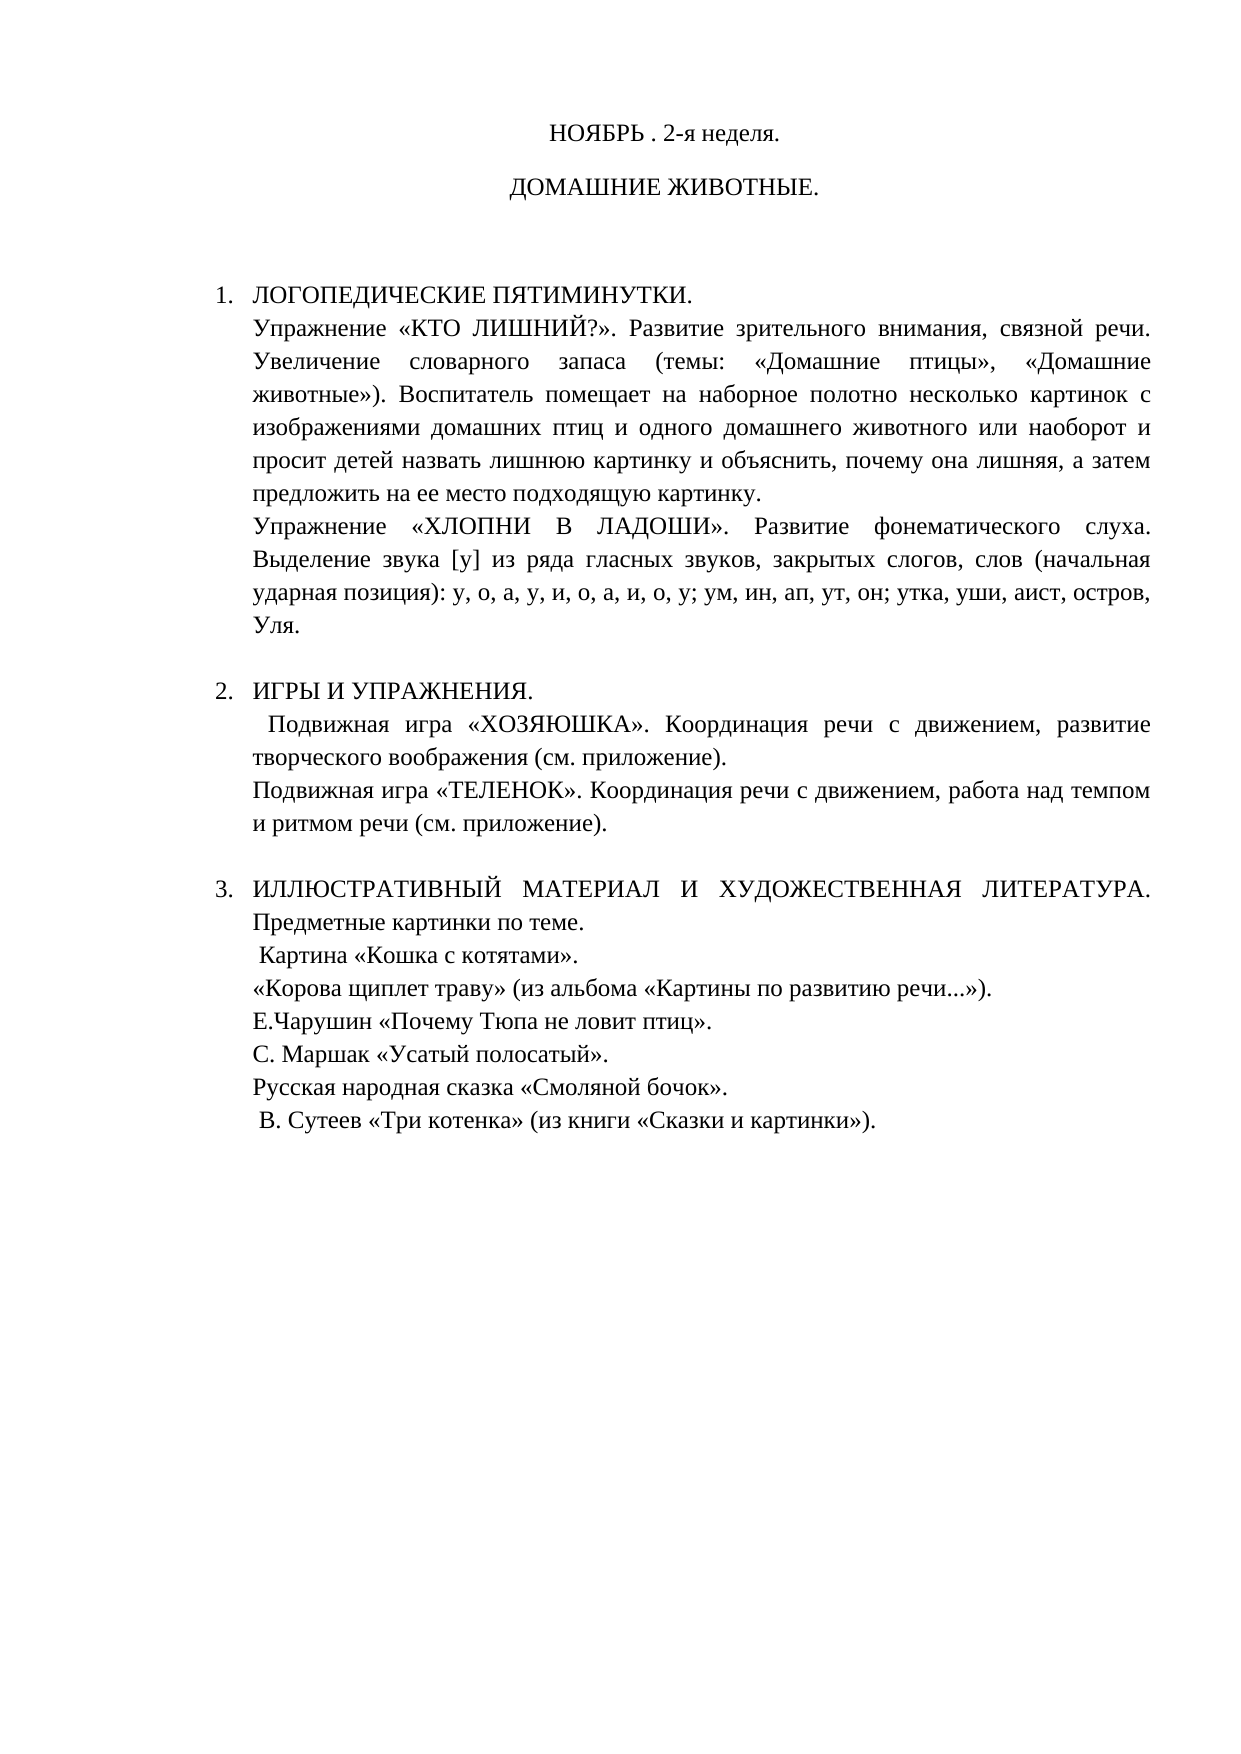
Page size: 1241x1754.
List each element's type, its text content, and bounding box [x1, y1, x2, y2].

list Подвижная игра «ТЕЛЕНОК». Координация речи с движением, работа над темпом и ритмом речи (см. приложение). [252, 775, 1152, 837]
list С. Маршак «Усатый полосатый». [252, 1039, 1152, 1068]
list В. Сутеев «Три котенка» (из книги «Сказки и картинки»). [252, 1105, 1152, 1134]
list Е.Чарушин «Почему Тюпа не ловит птиц». [252, 1006, 1152, 1035]
list ИЛЛЮСТРАТИВНЫЙ МАТЕРИАЛ И ХУДОЖЕСТВЕННАЯ ЛИТЕРАТУРА. Предметные картинки по теме. [215, 874, 1152, 936]
list Упражнение «ХЛОПНИ В ЛАДОШИ». Развитие фонематического слуха. Выделение звука [y] из ряда гласных звуков, закрытых слогов, слов (начальная ударная позиция): у, о, а, у, и, о, а, и, о, у; ум, ин, aп, yт, он; утка, уши, аист, остров, Уля. [252, 511, 1152, 639]
list «Корова щиплет траву» (из альбома «Картины по развитию речи...»). [252, 973, 1152, 1002]
list ИГРЫ И УПРАЖНЕНИЯ. [215, 676, 1152, 705]
list Упражнение «КТО ЛИШНИЙ?». Развитие зрительного внимания, связной речи. Увеличение словарного запаса (темы: «Домашние птицы», «Домашние животные»). Воспитатель помещает на наборное полотно несколько картинок с изображениями домашних птиц и одного домашнего животного или наоборот и просит детей назвать лишнюю картинку и объяснить, почему она лишняя, а затем предложить на ее место подходящую картинку. [252, 313, 1152, 507]
list Русская народная сказка «Смоляной бочок». [252, 1072, 1152, 1101]
text НОЯБРЬ . 2-я неделя. [177, 118, 1152, 147]
list Картина «Кошка с котятами». [252, 940, 1152, 969]
text ДОМАШНИЕ ЖИВОТНЫЕ. [177, 172, 1152, 201]
list ЛОГОПЕДИЧЕСКИЕ ПЯТИМИНУТКИ. [215, 280, 1152, 308]
list Подвижная игра «ХОЗЯЮШКА». Координация речи с движением, развитие творческого воображения (см. приложение). [252, 709, 1152, 771]
